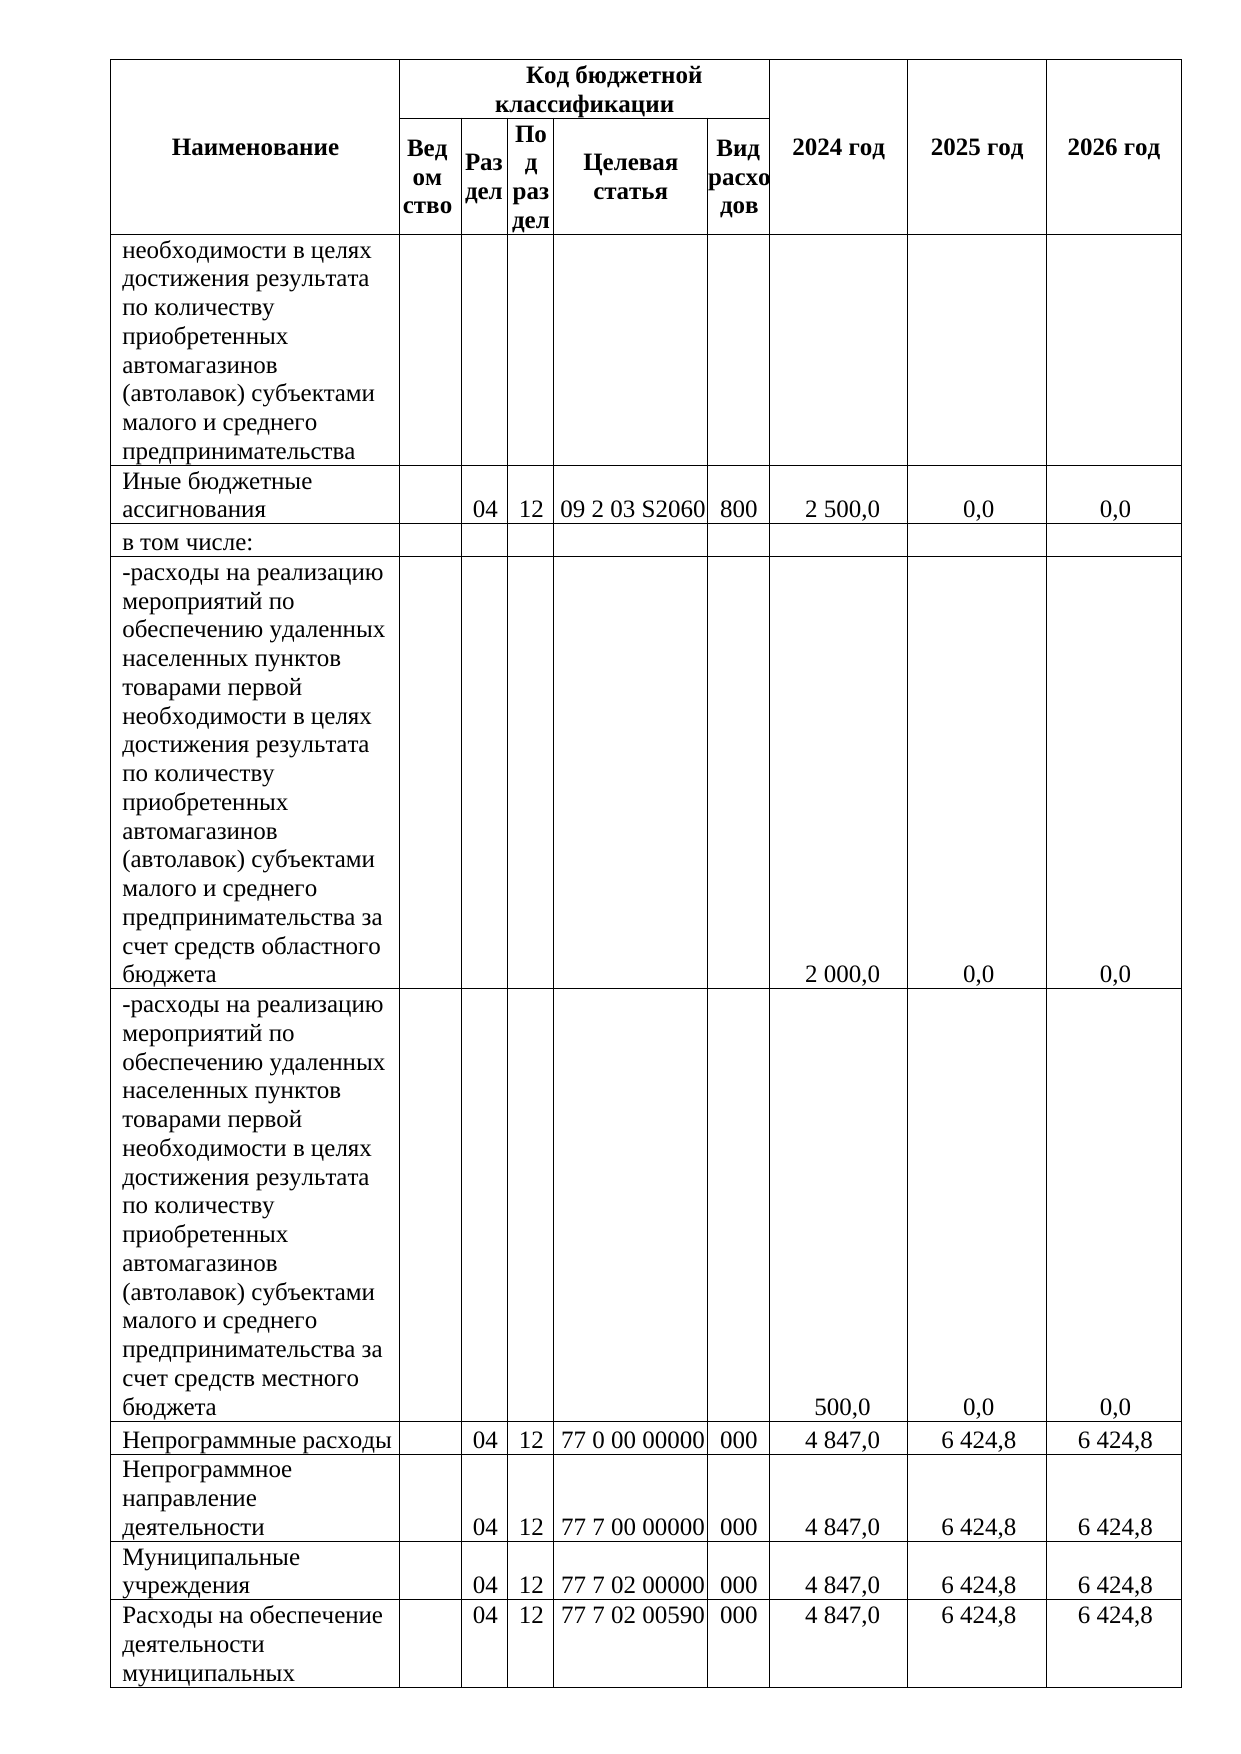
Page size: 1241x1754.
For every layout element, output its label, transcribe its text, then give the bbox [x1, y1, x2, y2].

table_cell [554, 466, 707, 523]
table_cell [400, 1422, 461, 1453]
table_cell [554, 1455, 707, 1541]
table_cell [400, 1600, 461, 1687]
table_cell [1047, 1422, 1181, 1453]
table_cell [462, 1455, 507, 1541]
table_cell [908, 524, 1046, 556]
table_header Код бюджетной классификации [400, 60, 769, 118]
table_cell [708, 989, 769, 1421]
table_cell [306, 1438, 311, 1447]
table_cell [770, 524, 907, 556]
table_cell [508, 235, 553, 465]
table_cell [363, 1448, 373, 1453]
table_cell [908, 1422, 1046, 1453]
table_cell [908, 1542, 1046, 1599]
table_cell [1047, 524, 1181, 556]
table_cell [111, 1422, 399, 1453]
table_cell Вид расходов [708, 119, 769, 234]
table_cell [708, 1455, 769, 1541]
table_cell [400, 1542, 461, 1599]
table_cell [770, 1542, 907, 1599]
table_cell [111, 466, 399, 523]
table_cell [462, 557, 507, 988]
table_cell Под раз дел [508, 119, 553, 234]
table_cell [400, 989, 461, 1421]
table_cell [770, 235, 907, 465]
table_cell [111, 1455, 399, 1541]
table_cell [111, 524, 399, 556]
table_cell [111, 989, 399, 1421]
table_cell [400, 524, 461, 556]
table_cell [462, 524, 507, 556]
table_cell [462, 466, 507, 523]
table_cell Ведом ство [400, 119, 461, 234]
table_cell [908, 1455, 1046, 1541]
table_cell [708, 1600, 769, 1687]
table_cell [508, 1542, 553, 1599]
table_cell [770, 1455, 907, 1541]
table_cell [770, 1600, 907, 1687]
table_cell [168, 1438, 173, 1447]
table_cell Целевая статья [554, 119, 707, 234]
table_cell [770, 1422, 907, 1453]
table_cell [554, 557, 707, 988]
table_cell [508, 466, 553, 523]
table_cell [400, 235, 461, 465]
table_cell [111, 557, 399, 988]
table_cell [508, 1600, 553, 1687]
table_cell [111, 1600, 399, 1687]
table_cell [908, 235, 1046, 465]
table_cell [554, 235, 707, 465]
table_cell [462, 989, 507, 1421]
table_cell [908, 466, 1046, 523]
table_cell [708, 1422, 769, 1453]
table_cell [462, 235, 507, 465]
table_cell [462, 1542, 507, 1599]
table_cell Раз дел [462, 119, 507, 234]
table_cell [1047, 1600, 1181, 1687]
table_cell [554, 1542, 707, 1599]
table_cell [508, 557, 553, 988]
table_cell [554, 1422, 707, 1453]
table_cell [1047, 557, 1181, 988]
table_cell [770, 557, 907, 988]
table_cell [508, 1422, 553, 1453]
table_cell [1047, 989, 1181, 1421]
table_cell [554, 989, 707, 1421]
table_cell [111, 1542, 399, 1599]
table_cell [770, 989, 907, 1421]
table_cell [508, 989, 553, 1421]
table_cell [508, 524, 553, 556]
table_header Наименование [111, 60, 399, 234]
table_header 2024 год [770, 60, 907, 234]
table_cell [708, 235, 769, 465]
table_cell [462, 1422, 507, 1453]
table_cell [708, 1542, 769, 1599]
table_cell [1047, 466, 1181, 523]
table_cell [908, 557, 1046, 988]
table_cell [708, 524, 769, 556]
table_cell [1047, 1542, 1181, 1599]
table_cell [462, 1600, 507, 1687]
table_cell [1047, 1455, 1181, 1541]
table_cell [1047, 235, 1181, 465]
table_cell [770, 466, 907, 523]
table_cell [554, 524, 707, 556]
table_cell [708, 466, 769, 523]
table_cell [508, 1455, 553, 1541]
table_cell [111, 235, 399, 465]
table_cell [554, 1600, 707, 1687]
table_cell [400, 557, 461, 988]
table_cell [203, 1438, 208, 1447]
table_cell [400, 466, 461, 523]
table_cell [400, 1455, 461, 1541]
table_header 2026 год [1047, 60, 1181, 234]
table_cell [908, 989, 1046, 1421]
table_header 2025 год [908, 60, 1046, 234]
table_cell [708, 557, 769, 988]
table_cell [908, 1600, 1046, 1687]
